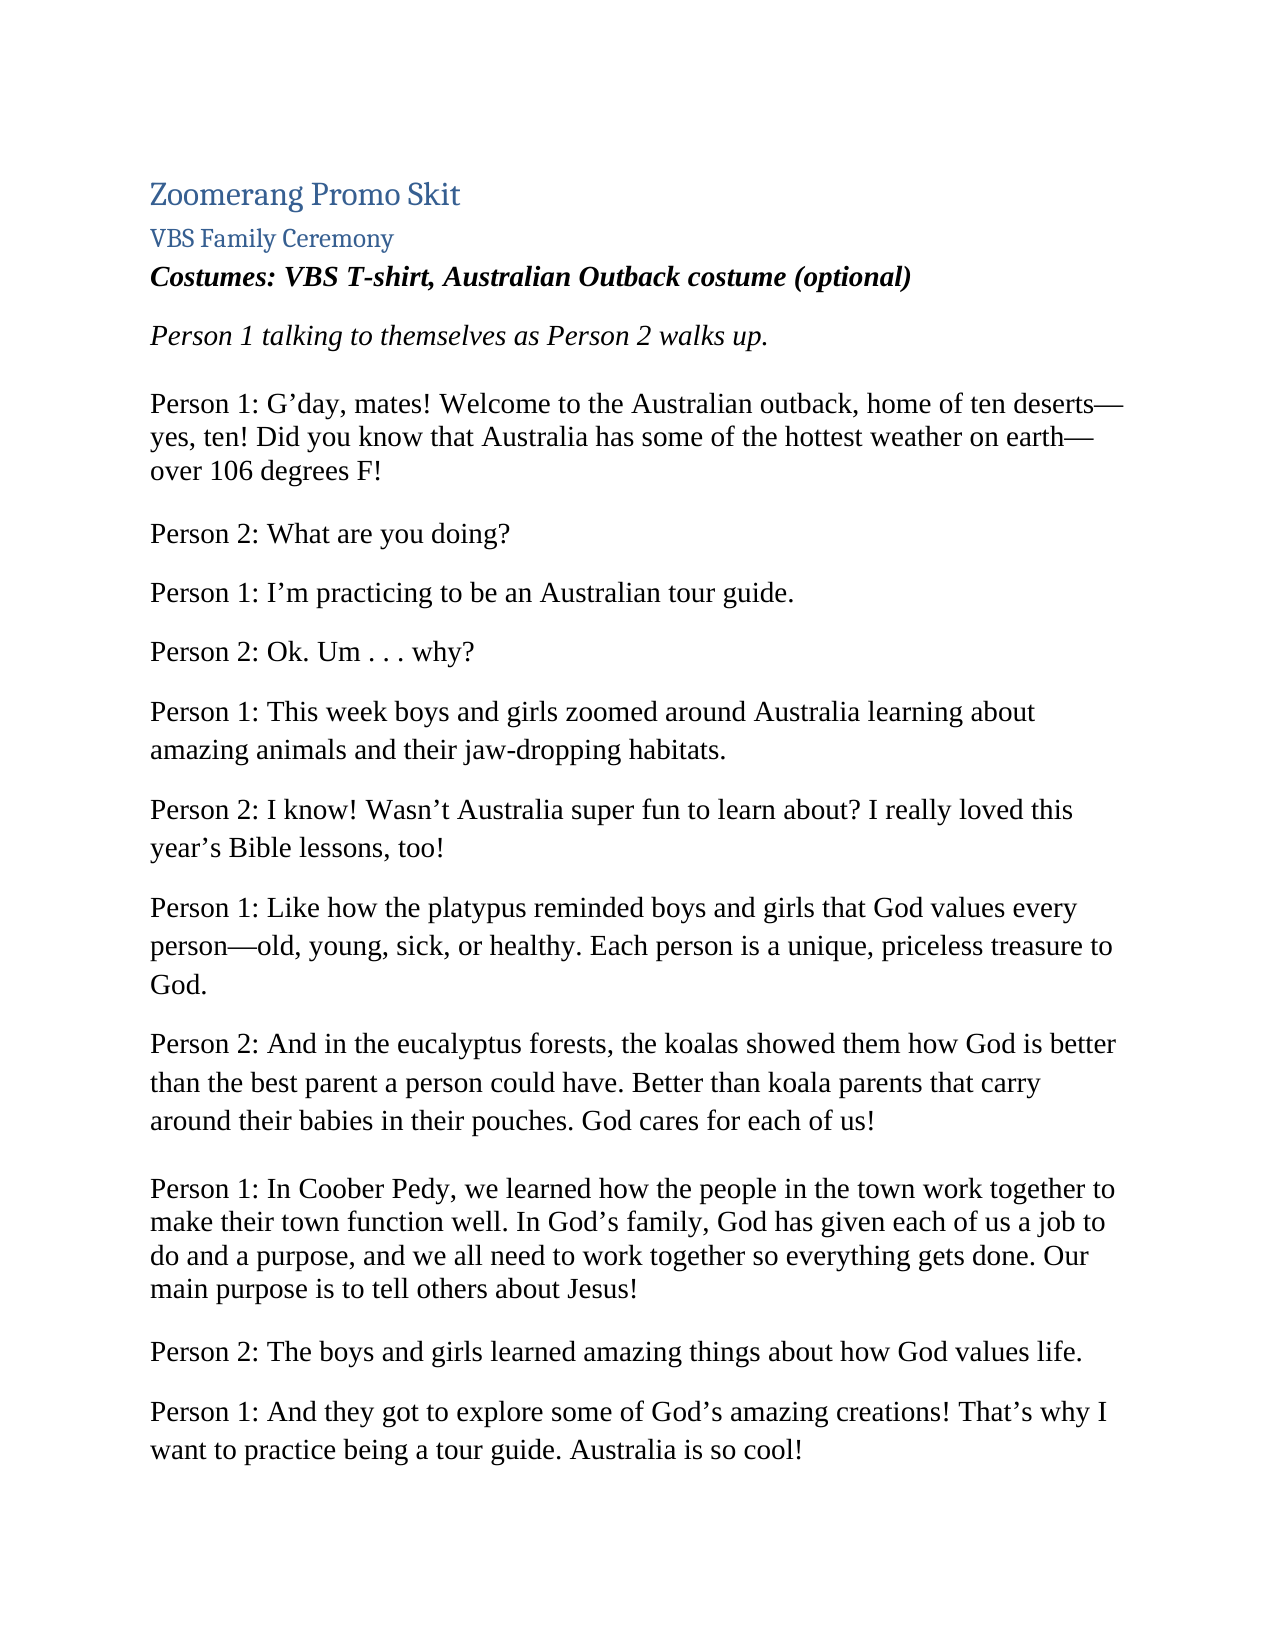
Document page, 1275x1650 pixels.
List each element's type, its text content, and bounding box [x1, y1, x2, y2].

text Costumes: VBS T-shirt, Australian Outback costume (optional) [150, 259, 1125, 292]
text Person 1: Like how the platypus reminded boys and girls that God values every person—old, young, sick, or healthy. Each person is a unique, priceless treasure to God. [150, 890, 1125, 1000]
text Person 2: And in the eucalyptus forests, the koalas showed them how God is better than the best parent a person could have. Better than koala parents that carry around their babies in their pouches. God cares for each of us! [150, 1026, 1125, 1137]
text Person 2: I know! Wasn’t Australia super fun to learn about? I really loved this year’s Bible lessons, too! [150, 792, 1125, 864]
text Person 1 talking to themselves as Person 2 walks up. [150, 318, 1125, 352]
text Person 2: Ok. Um . . . why? [150, 634, 1125, 668]
subtitle VBS Family Ceremony [150, 223, 1125, 254]
text Person 2: The boys and girls learned amazing things about how God values life. [150, 1334, 1125, 1368]
text Person 1: And they got to explore some of God’s amazing creations! That’s why I want to practice being a tour guide. Australia is so cool! [150, 1394, 1125, 1466]
text Person 1: This week boys and girls zoomed around Australia learning about amazing animals and their jaw-dropping habitats. [150, 694, 1125, 766]
text Person 1: I’m practicing to be an Australian tour guide. [150, 575, 1125, 609]
subtitle Zoomerang Promo Skit [150, 175, 1125, 213]
text Person 1: G’day, mates! Welcome to the Australian outback, home of ten deserts—yes, ten! Did you know that Australia has some of the hottest weather on earth—over 106 degrees F! [150, 386, 1125, 487]
text Person 2: What are you doing? [150, 516, 1125, 549]
text Person 1: In Coober Pedy, we learned how the people in the town work together to make their town function well. In God’s family, God has given each of us a job to do and a purpose, and we all need to work together so everything gets done. Our main purpose is to tell others about Jesus! [150, 1171, 1125, 1305]
